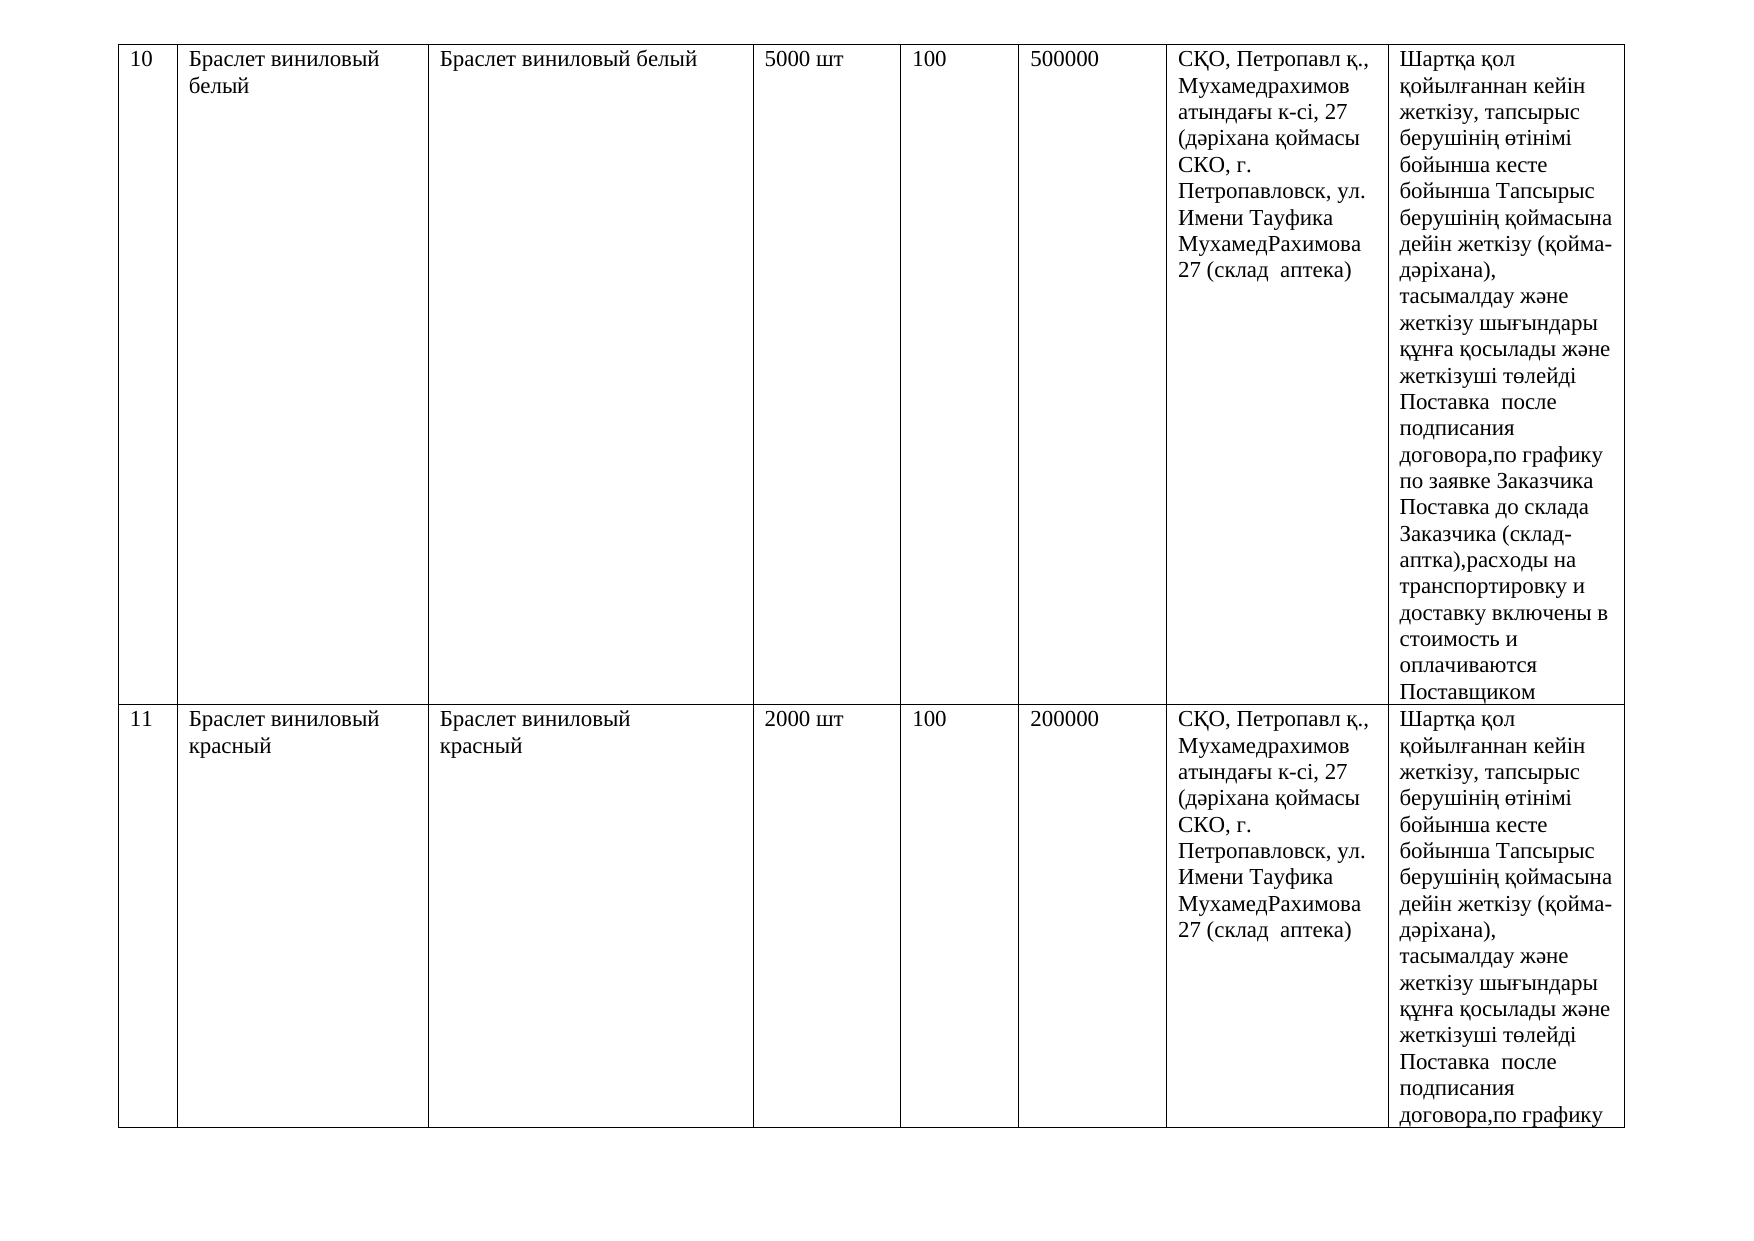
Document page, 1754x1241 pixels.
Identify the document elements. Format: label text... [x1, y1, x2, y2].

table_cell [1389, 705, 1624, 1127]
table_cell 100 [901, 705, 1018, 1127]
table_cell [1167, 45, 1388, 704]
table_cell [178, 705, 428, 1127]
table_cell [1389, 45, 1624, 704]
table_cell 2000 шт [754, 705, 900, 1127]
table_cell Браслет виниловый белый [178, 45, 428, 704]
table_cell 10 [119, 45, 177, 704]
table_cell 11 [119, 705, 177, 1127]
table_cell 200000 [1019, 705, 1166, 1127]
table_cell 5000 шт [754, 45, 900, 704]
table_cell 100 [901, 45, 1018, 704]
table_cell Браслет виниловый белый [429, 45, 753, 704]
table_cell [429, 705, 753, 1127]
table_cell 500000 [1019, 45, 1166, 704]
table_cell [1167, 705, 1388, 1127]
